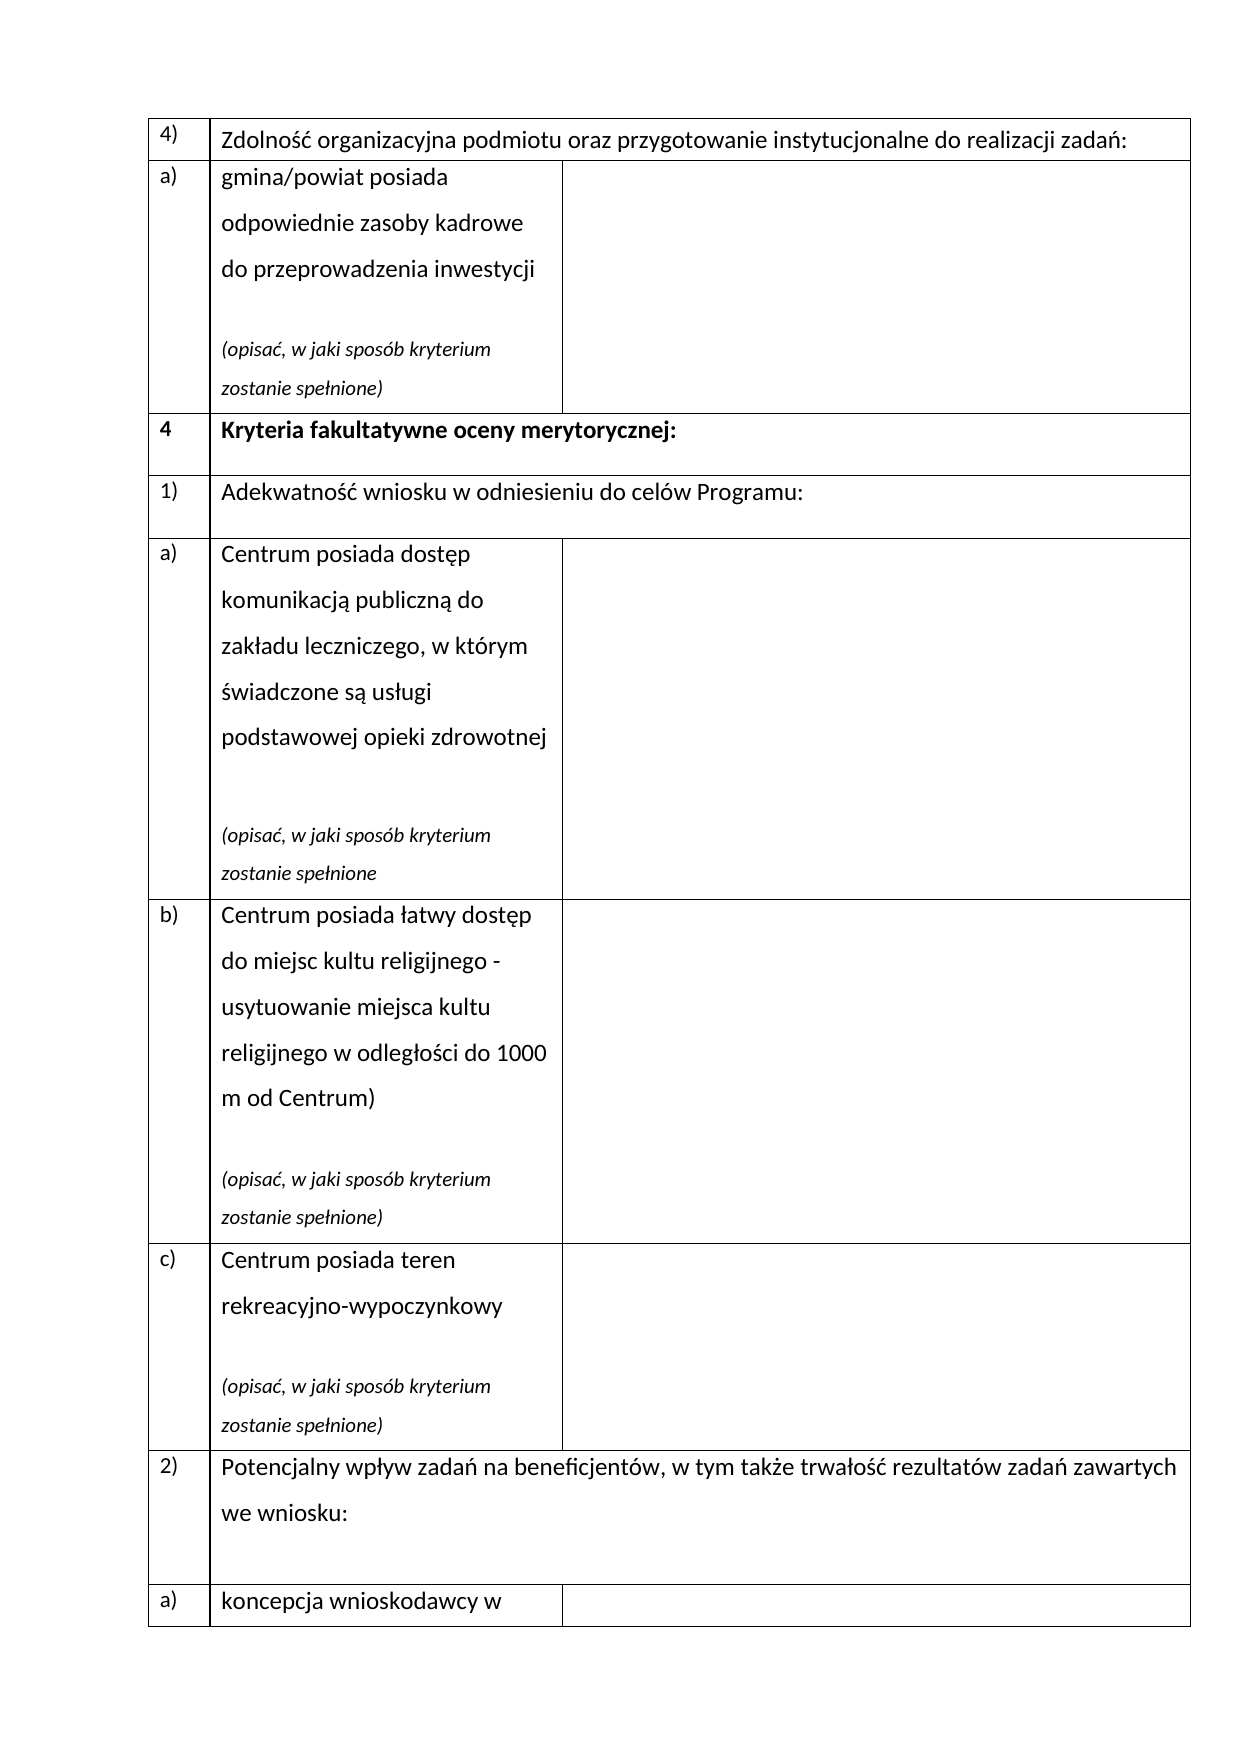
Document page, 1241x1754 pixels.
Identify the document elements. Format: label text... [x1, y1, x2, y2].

table_cell c) [149, 1244, 209, 1450]
table_cell [563, 161, 1190, 413]
table_cell Potencjalny wpływ zadań na beneficjentów, w tym także trwałość rezultatów zadań zawartych we wniosku: [211, 1451, 1190, 1584]
table_cell a) [149, 1585, 209, 1626]
table_cell 4) [149, 119, 209, 160]
table_cell Centrum posiada dostęp komunikacją publiczną do zakładu leczniczego, w którym świadczone są usługi podstawowej opieki zdrowotnej (opisać, w jaki sposób kryterium zostanie spełnione [211, 539, 562, 899]
table_cell [563, 1585, 1190, 1626]
table_cell Adekwatność wniosku w odniesieniu do celów Programu: [211, 476, 1190, 537]
table_cell b) [149, 900, 209, 1243]
table_cell Zdolność organizacyjna podmiotu oraz przygotowanie instytucjonalne do realizacji zadań: [211, 119, 1190, 160]
table_cell Kryteria fakultatywne oceny merytorycznej: [211, 414, 1190, 475]
table_cell [563, 1244, 1190, 1450]
table_cell 1) [149, 476, 209, 537]
table_cell 4 [149, 414, 209, 475]
table_cell a) [149, 539, 209, 899]
table_cell [563, 539, 1190, 899]
table_cell Centrum posiada teren rekreacyjno-wypoczynkowy (opisać, w jaki sposób kryterium zostanie spełnione) [211, 1244, 562, 1450]
table_cell gmina/powiat posiada odpowiednie zasoby kadrowe do przeprowadzenia inwestycji (opisać, w jaki sposób kryterium zostanie spełnione) [211, 161, 562, 413]
table_cell a) [149, 161, 209, 413]
table_cell 2) [149, 1451, 209, 1584]
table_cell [211, 1585, 562, 1626]
table_cell Centrum posiada łatwy dostęp do miejsc kultu religijnego - usytuowanie miejsca kultu religijnego w odległości do 1000 m od Centrum) (opisać, w jaki sposób kryterium zostanie spełnione) [211, 900, 562, 1243]
table_cell [563, 900, 1190, 1243]
